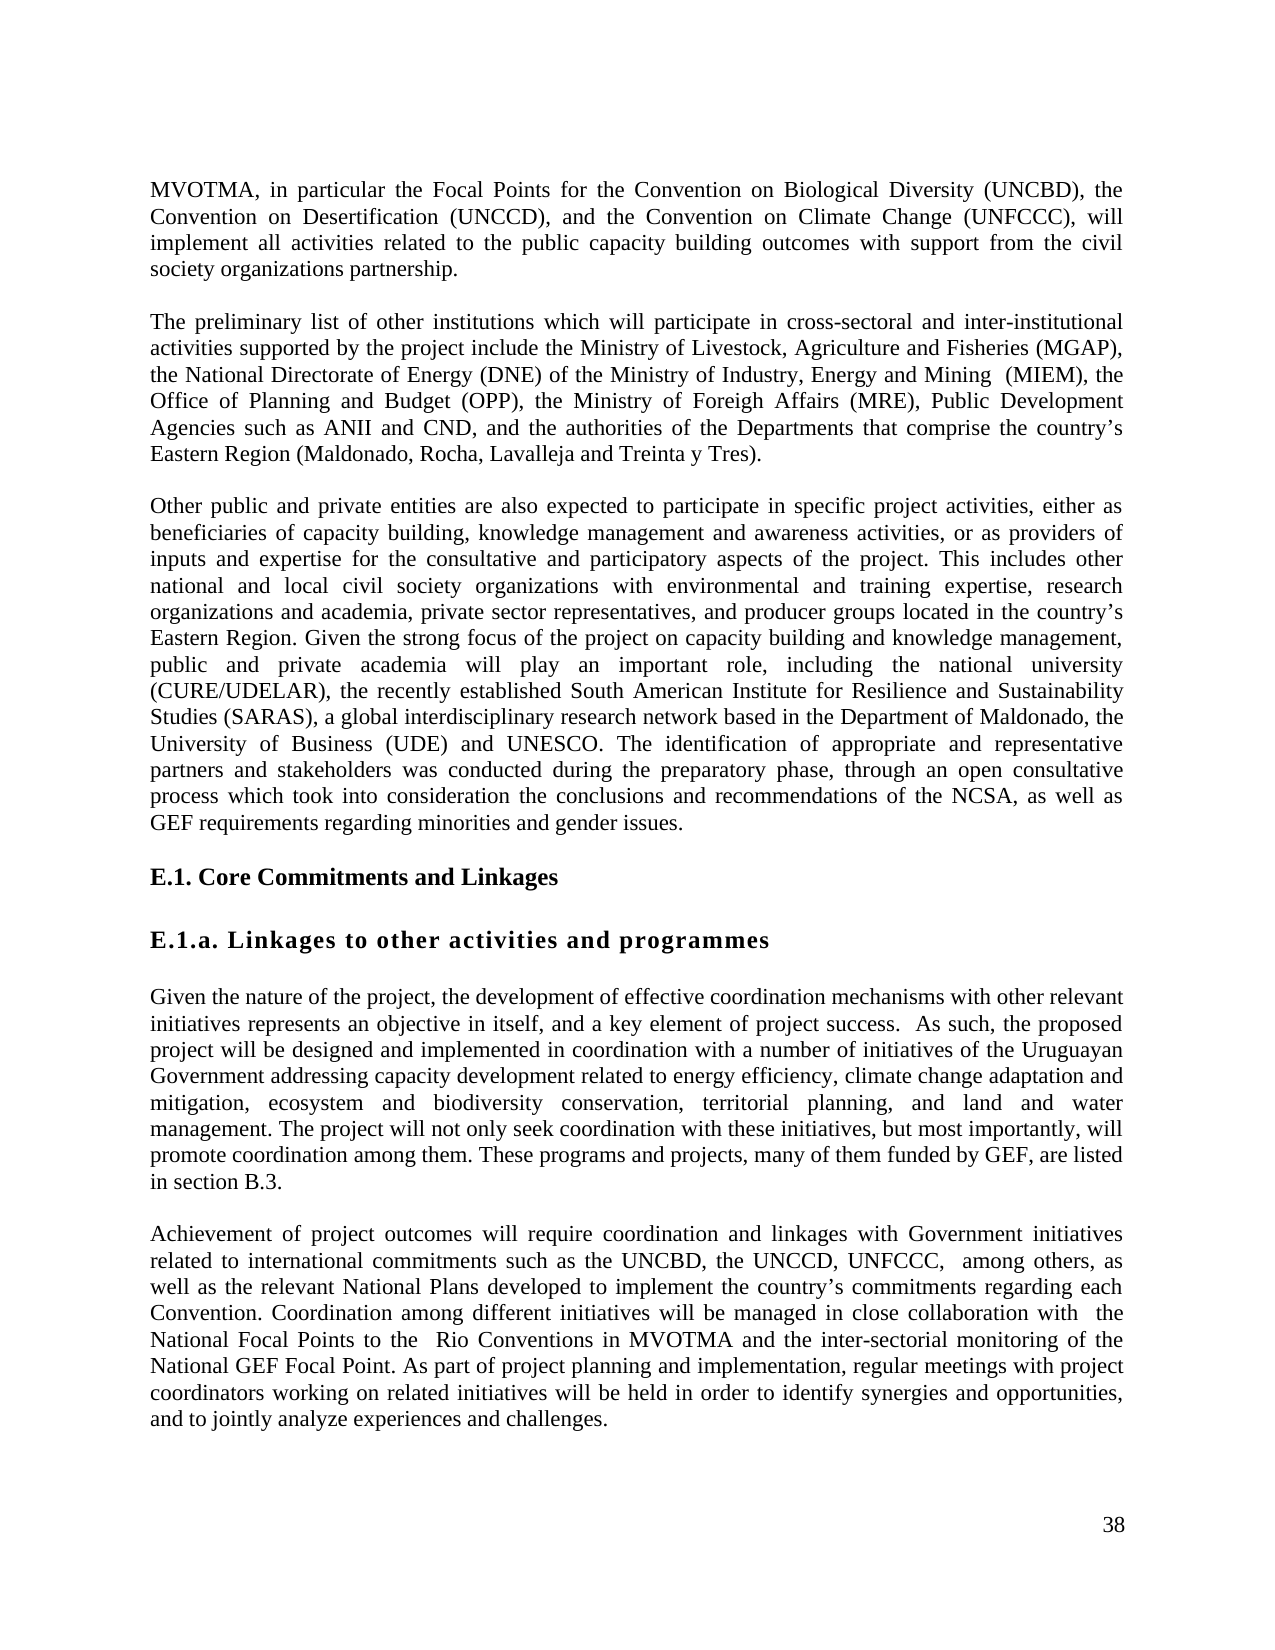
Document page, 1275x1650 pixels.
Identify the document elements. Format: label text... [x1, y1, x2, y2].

text Achievement of project outcomes will require coordination and linkages with Government initiatives related to international commitments such as the UNCBD, the UNCCD, UNFCCC, among others, as well as the relevant National Plans developed to implement the country’s commitments regarding each Convention. Coordination among different initiatives will be managed in close collaboration with the National Focal Points to the Rio Conventions in MVOTMA and the inter-sectorial monitoring of the National GEF Focal Point. As part of project planning and implementation, regular meetings with project coordinators working on related initiatives will be held in order to identify synergies and opportunities, and to jointly analyze experiences and challenges. [150, 1220, 1125, 1431]
text The preliminary list of other institutions which will participate in cross-sectoral and inter-institutional activities supported by the project include the Ministry of Livestock, Agriculture and Fisheries (MGAP), the National Directorate of Energy (DNE) of the Ministry of Industry, Energy and Mining (MIEM), the Office of Planning and Budget (OPP), the Ministry of Foreigh Affairs (MRE), Public Development Agencies such as ANII and CND, and the authorities of the Departments that comprise the country’s Eastern Region (Maldonado, Rocha, Lavalleja and Treinta y Tres). [150, 308, 1125, 466]
text Given the nature of the project, the development of effective coordination mechanisms with other relevant initiatives represents an objective in itself, and a key element of project success. As such, the proposed project will be designed and implemented in coordination with a number of initiatives of the Uruguayan Government addressing capacity development related to energy efficiency, climate change adaptation and mitigation, ecosystem and biodiversity conservation, territorial planning, and land and water management. The project will not only seek coordination with these initiatives, but most importantly, will promote coordination among them. These programs and projects, many of them funded by GEF, are listed in section B.3. [150, 983, 1125, 1194]
text Other public and private entities are also expected to participate in specific project activities, either as beneficiaries of capacity building, knowledge management and awareness activities, or as providers of inputs and expertise for the consultative and participatory aspects of the project. This includes other national and local civil society organizations with environmental and training expertise, research organizations and academia, private sector representatives, and producer groups located in the country’s Eastern Region. Given the strong focus of the project on capacity building and knowledge management, public and private academia will play an important role, including the national university (CURE/UDELAR), the recently established South American Institute for Resilience and Sustainability Studies (SARAS), a global interdisciplinary research network based in the Department of Maldonado, the University of Business (UDE) and UNESCO. The identification of appropriate and representative partners and stakeholders was conducted during the preparatory phase, through an open consultative process which took into consideration the conclusions and recommendations of the NCSA, as well as GEF requirements regarding minorities and gender issues. [150, 493, 1125, 835]
text MVOTMA, in particular the Focal Points for the Convention on Biological Diversity (UNCBD), the Convention on Desertification (UNCCD), and the Convention on Climate Change (UNFCCC), will implement all activities related to the public capacity building outcomes with support from the civil society organizations partnership. [150, 176, 1125, 282]
subtitle E.1.a. Linkages to other activities and programmes [150, 925, 1125, 954]
subtitle E.1. Core Commitments and Linkages [150, 862, 1125, 890]
